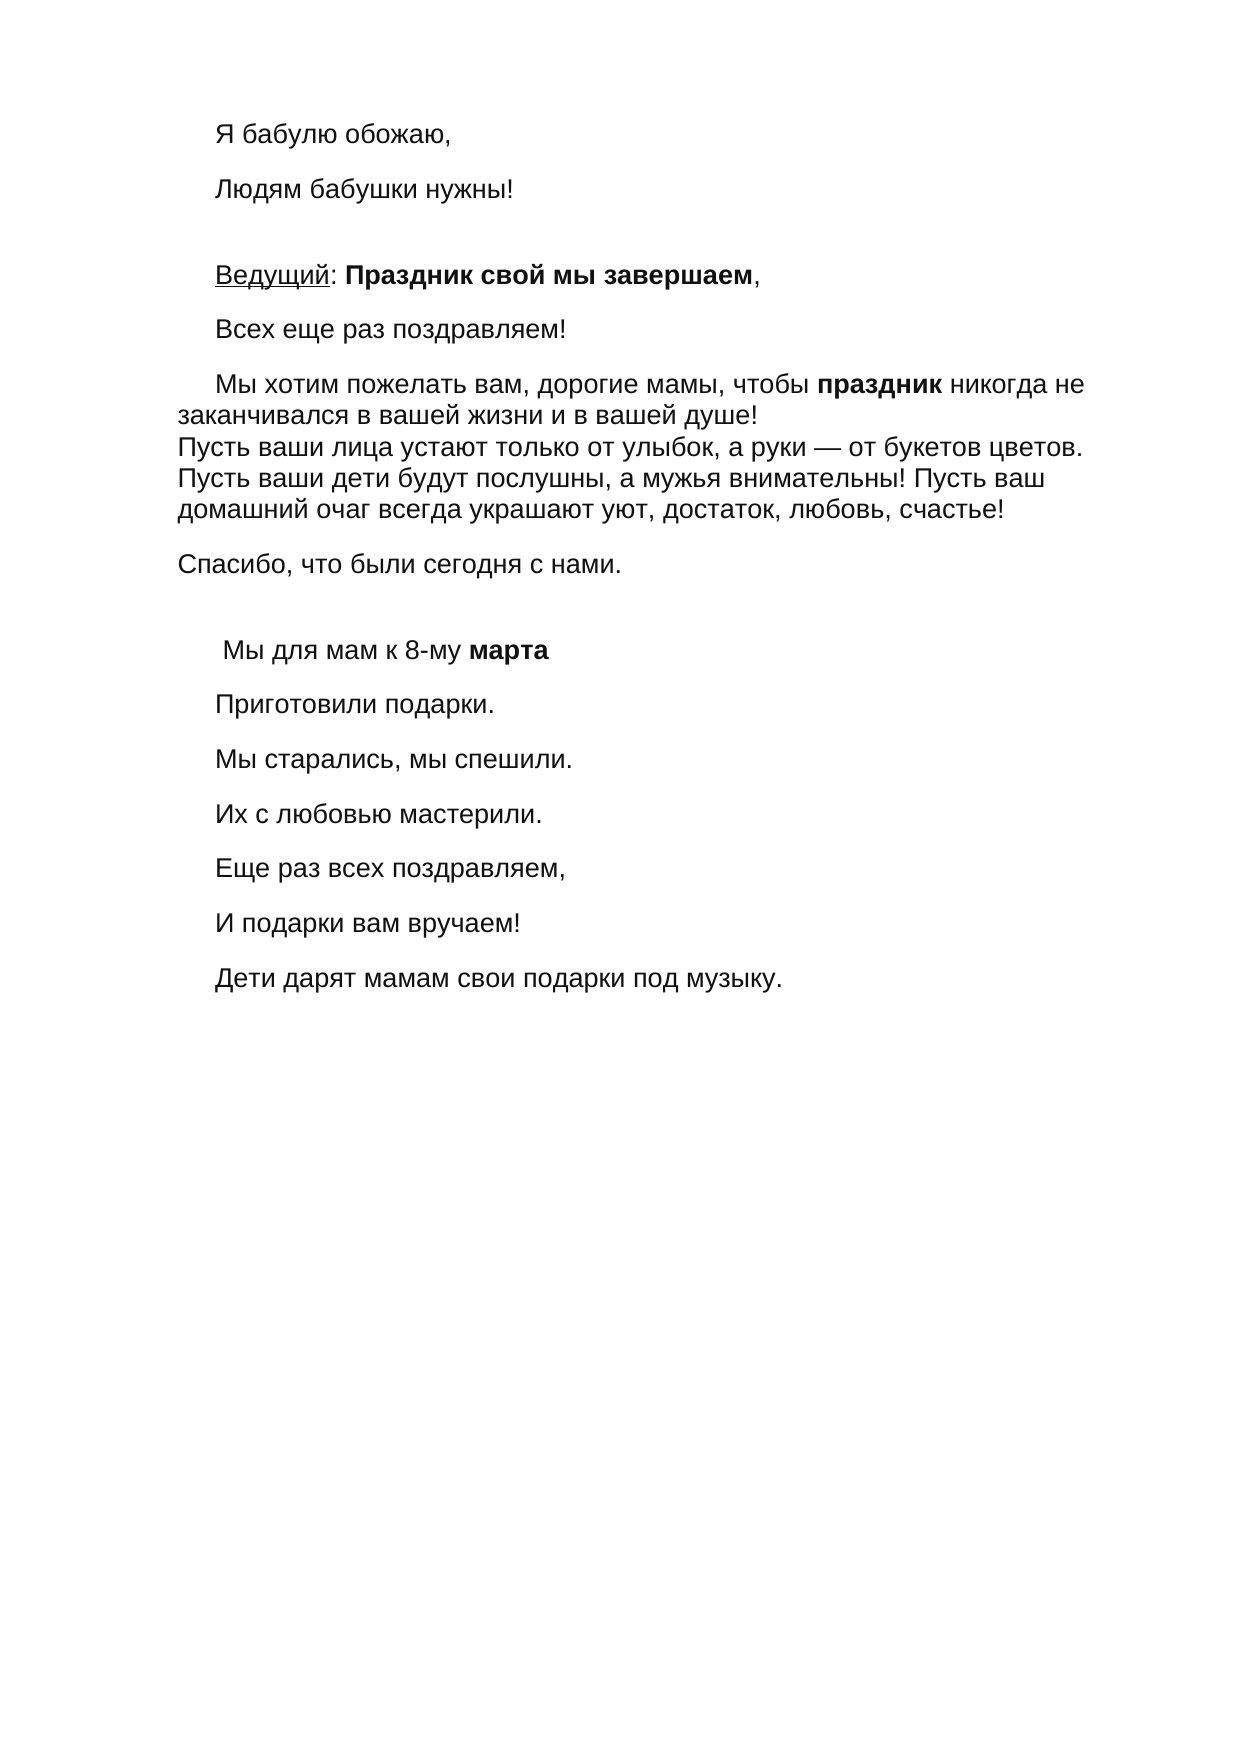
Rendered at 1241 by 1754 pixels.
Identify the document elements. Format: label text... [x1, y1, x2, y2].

text Приготовили подарки. [177, 688, 1152, 720]
text Мы старались, мы спешили. [177, 743, 1152, 774]
text Я бабулю обожаю, [177, 118, 1152, 149]
text И подарки вам вручаем! [177, 907, 1152, 938]
text Еще раз всех поздравляем, [177, 852, 1152, 884]
text Спасибо, что были сегодня с нами. [177, 548, 1152, 579]
text Людям бабушки нужны! [177, 173, 1152, 204]
text Дети дарят мамам свои подарки под музыку. [177, 962, 1152, 993]
text Пусть ваши лица устают только от улыбок, а руки — от букетов цветов. Пусть ваши дети будут послушны, а мужья внимательны! Пусть ваш домашний очаг всегда украшают уют, достаток, любовь, счастье! [177, 431, 1152, 524]
text Мы для мам к 8-му марта [177, 634, 1152, 665]
text Ведущий: Праздник свой мы завершаем, [177, 259, 1152, 290]
text Всех еще раз поздравляем! [177, 313, 1152, 345]
text Мы хотим пожелать вам, дорогие мамы, чтобы праздник никогда не заканчивался в вашей жизни и в вашей душе! [177, 368, 1152, 431]
text Их с любовью мастерили. [177, 798, 1152, 829]
